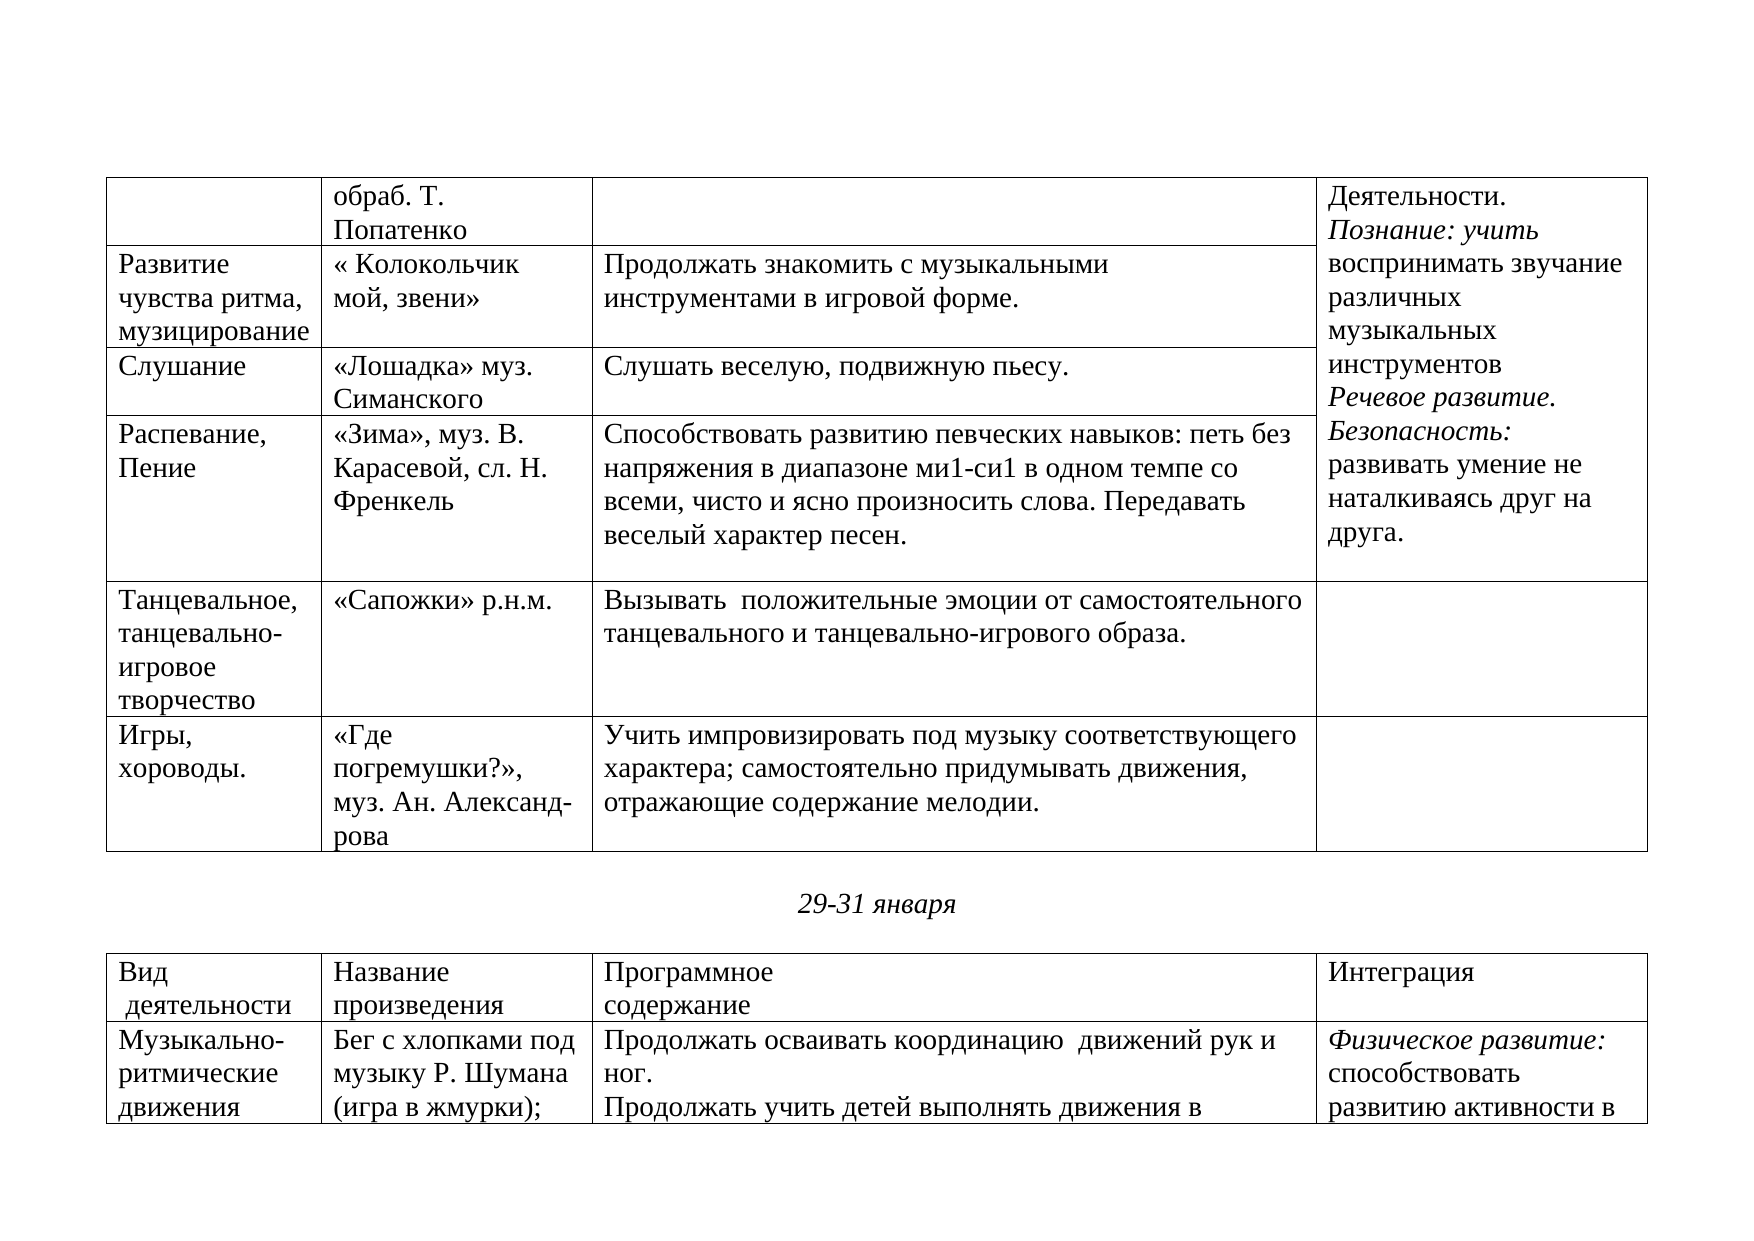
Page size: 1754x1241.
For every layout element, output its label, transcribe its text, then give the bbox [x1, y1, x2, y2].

table_header Вид деятельности [107, 954, 321, 1021]
text 29-31 января [118, 886, 1636, 919]
table_cell [1317, 582, 1647, 716]
table_cell Продолжать знакомить с музыкальными инструментами в игровой форме. [593, 246, 1316, 347]
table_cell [107, 1022, 321, 1123]
table_cell «Лошадка» муз. Симанского [322, 348, 592, 415]
table_cell «Зима», муз. В. Карасевой, сл. Н. Френкель [322, 416, 592, 581]
table_cell Слушать веселую, подвижную пьесу. [593, 348, 1316, 415]
table_cell Слушание [107, 348, 321, 415]
table_cell Распевание, Пение [107, 416, 321, 581]
table_cell Способствовать развитию певческих навыков: петь без напряжения в диапазоне ми1-си1 в одном темпе со всеми, чисто и ясно произносить слова. Передавать веселый характер песен. [593, 416, 1316, 581]
table_header Программное содержание [593, 954, 1316, 1021]
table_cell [593, 1022, 1316, 1123]
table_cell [1317, 178, 1647, 581]
table_cell Игры, хороводы. [107, 717, 321, 851]
table_cell «Где погремушки?», муз. Ан. Александ-рова [322, 717, 592, 851]
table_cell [593, 178, 1316, 245]
table_cell Развитие чувства ритма, музицирование [107, 246, 321, 347]
table_cell Учить импровизировать под музыку соответствующего характера; самостоятельно придумывать движения, отражающие содержание мелодии. [593, 717, 1316, 851]
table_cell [107, 178, 321, 245]
table_cell «Сапожки» р.н.м. [322, 582, 592, 716]
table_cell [322, 1022, 592, 1123]
table_cell Танцевальное, танцевально-игровое творчество [107, 582, 321, 716]
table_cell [322, 178, 592, 245]
table_cell « Колокольчик мой, звени» [322, 246, 592, 347]
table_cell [1317, 1022, 1647, 1123]
table_header Название произведения [322, 954, 592, 1021]
table_cell Вызывать положительные эмоции от самостоятельного танцевального и танцевально-игрового образа. [593, 582, 1316, 716]
table_cell [1317, 717, 1647, 851]
table_header Интеграция [1317, 954, 1647, 1021]
